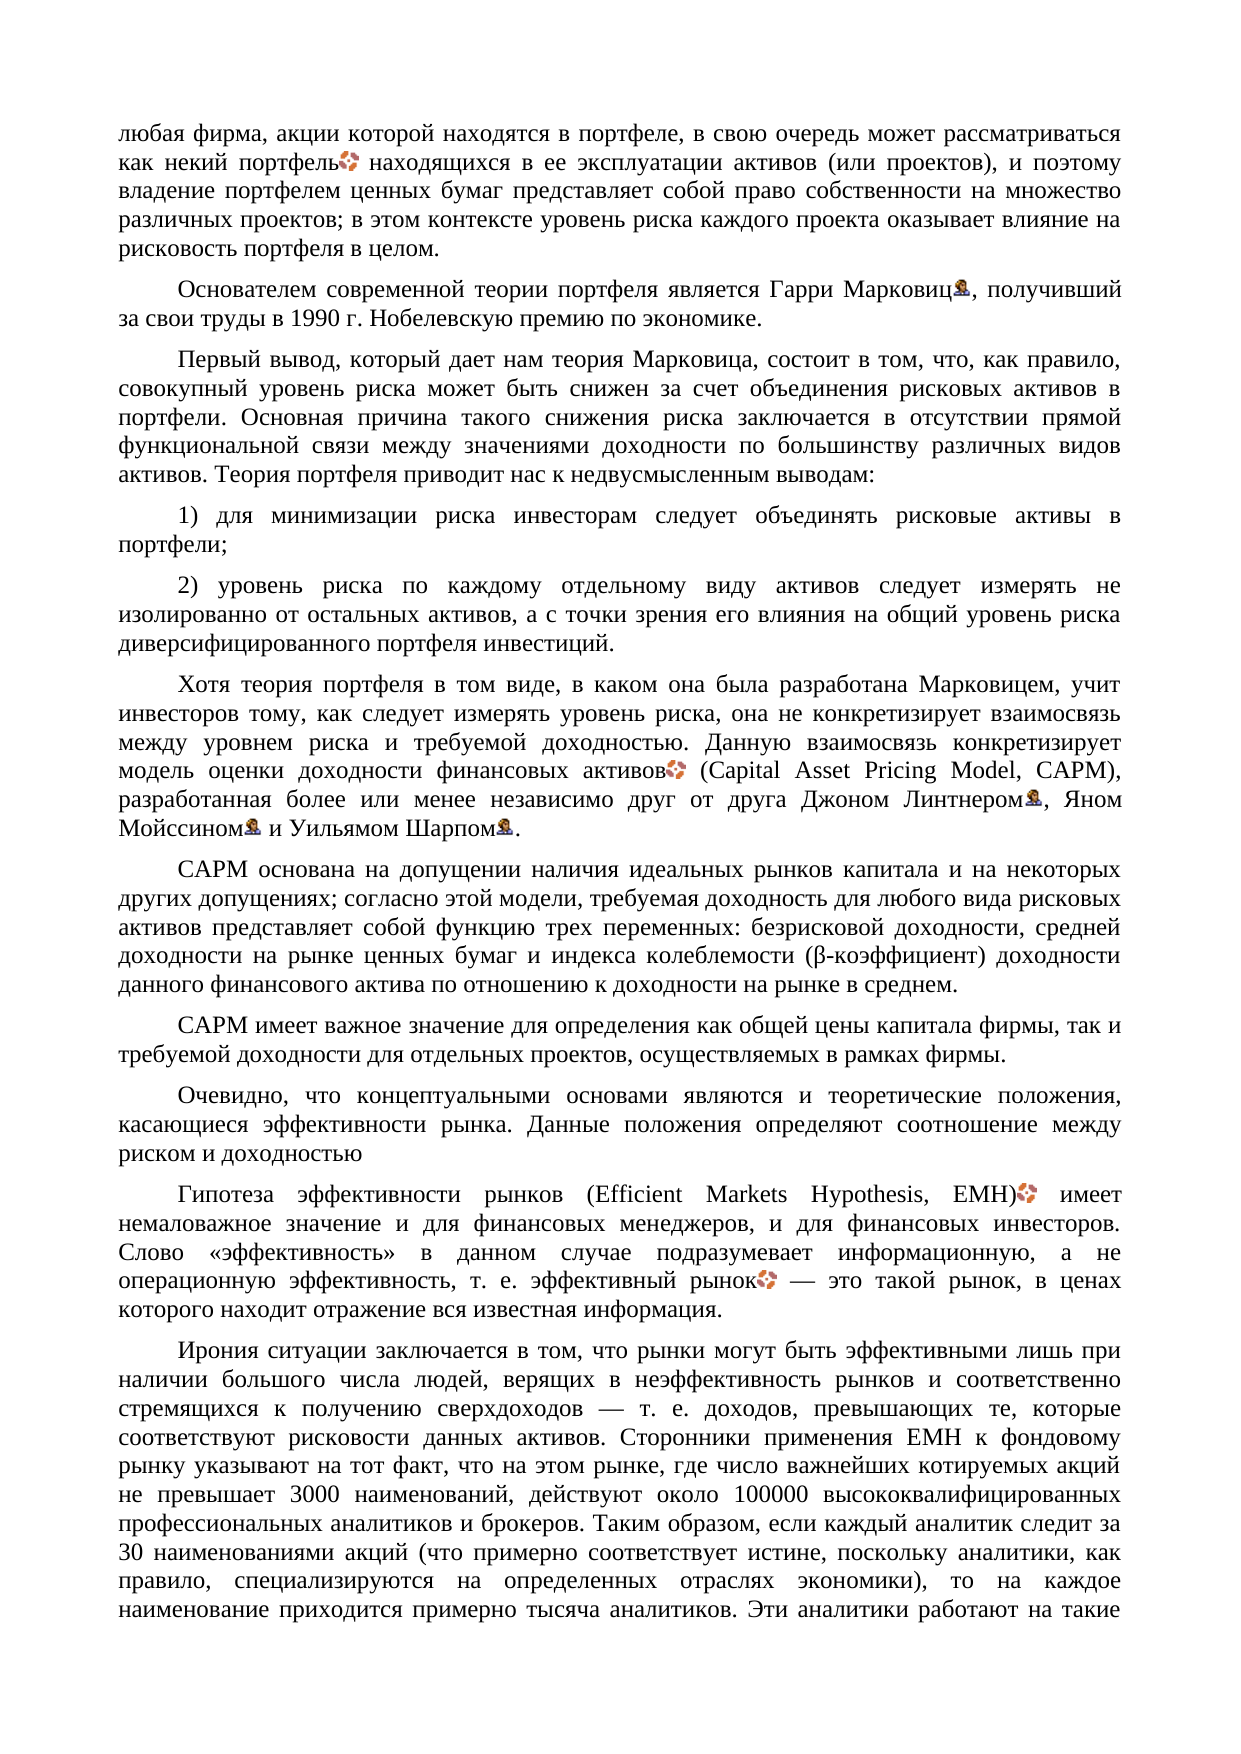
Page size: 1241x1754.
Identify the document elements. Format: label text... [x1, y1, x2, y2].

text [118, 1336, 1122, 1623]
text Хотя теория портфеля в том виде, в каком она была разработана Марковицем, учит инвесторов тому, как следует измерять уровень риска, она не конкретизирует взаимосвязь между уровнем риска и требуемой доходностью. Данную взаимосвязь конкретизирует модель оценки доходности финансовых активов (Capital Asset Pricing Model, CAPM), разработанная более или менее независимо друг от друга Джоном Линтнером, Яном Мойссином и Уильямом Шарпом. [118, 669, 1122, 842]
picture [339, 151, 359, 171]
picture [952, 278, 972, 298]
text 2) уровень риска по каждому отдельному виду активов следует измерять не изолированно от остальных активов, а с точки зрения его влияния на общий уровень риска диверсифицированного портфеля инвестиций. [118, 571, 1122, 657]
text Гипотеза эффективности рынков (Efficient Markets Hypothesis, EMH) имеет немаловажное значение и для финансовых менеджеров, и для финансовых инвесторов. Слово «эффективность» в данном случае подразумевает информационную, а не операционную эффективность, т. е. эффективный рынок — это такой рынок, в ценах которого находит отражение вся известная информация. [118, 1179, 1122, 1323]
text CAPM основана на допущении наличия идеальных рынков капитала и на некоторых других допущениях; согласно этой модели, требуемая доходность для любого вида рисковых активов представляет собой функцию трех переменных: безрисковой доходности, средней доходности на рынке ценных бумаг и индекса колеблемости (β-коэффициент) доходности данного финансового актива по отношению к доходности на рынке в среднем. [118, 854, 1122, 998]
picture [1024, 788, 1044, 808]
text CAPM имеет важное значение для определения как общей цены капитала фирмы, так и требуемой доходности для отдельных проектов, осуществляемых в рамках фирмы. [118, 1011, 1122, 1068]
picture [757, 1270, 777, 1289]
picture [243, 817, 263, 837]
text 1) для минимизации риска инвесторам следует объединять рисковые активы в портфели; [118, 501, 1122, 558]
text Основателем современной теории портфеля является Гарри Марковиц, получивший за свои труды в 1990 г. Нобелевскую премию по экономике. [118, 274, 1122, 332]
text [118, 118, 1122, 262]
picture [495, 817, 515, 837]
picture [666, 760, 686, 779]
text Очевидно, что концептуальными основами являются и теоретические положения, касающиеся эффективности рынка. Данные положения определяют соотношение между риском и доходностью [118, 1081, 1122, 1167]
text Первый вывод, который дает нам теория Марковица, состоит в том, что, как правило, совокупный уровень риска может быть снижен за счет объединения рисковых активов в портфели. Основная причина такого снижения риска заключается в отсутствии прямой функциональной связи между значениями доходности по большинству различных видов активов. Теория портфеля приводит нас к недвусмысленным выводам: [118, 344, 1122, 488]
picture [1017, 1183, 1037, 1203]
